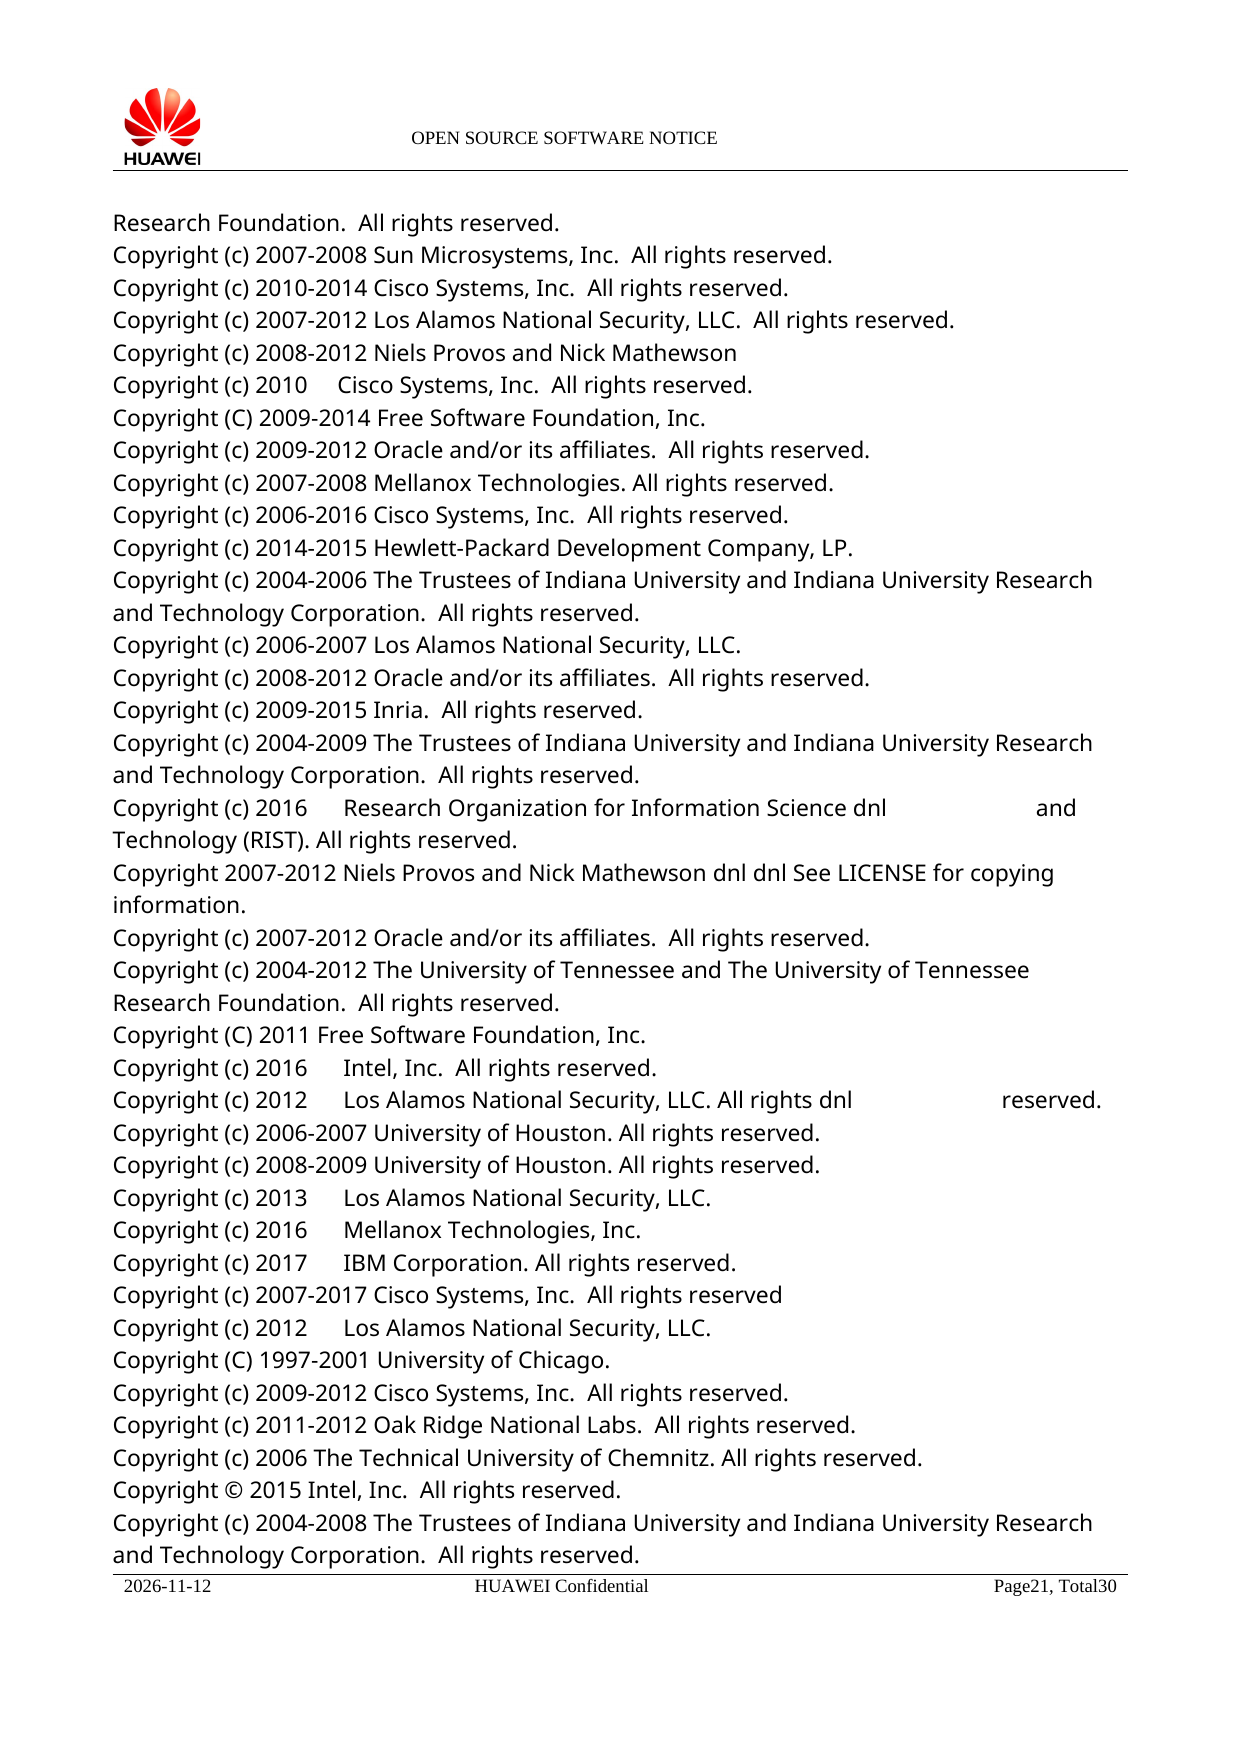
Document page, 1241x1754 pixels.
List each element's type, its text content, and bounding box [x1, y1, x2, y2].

picture [124, 88, 201, 165]
